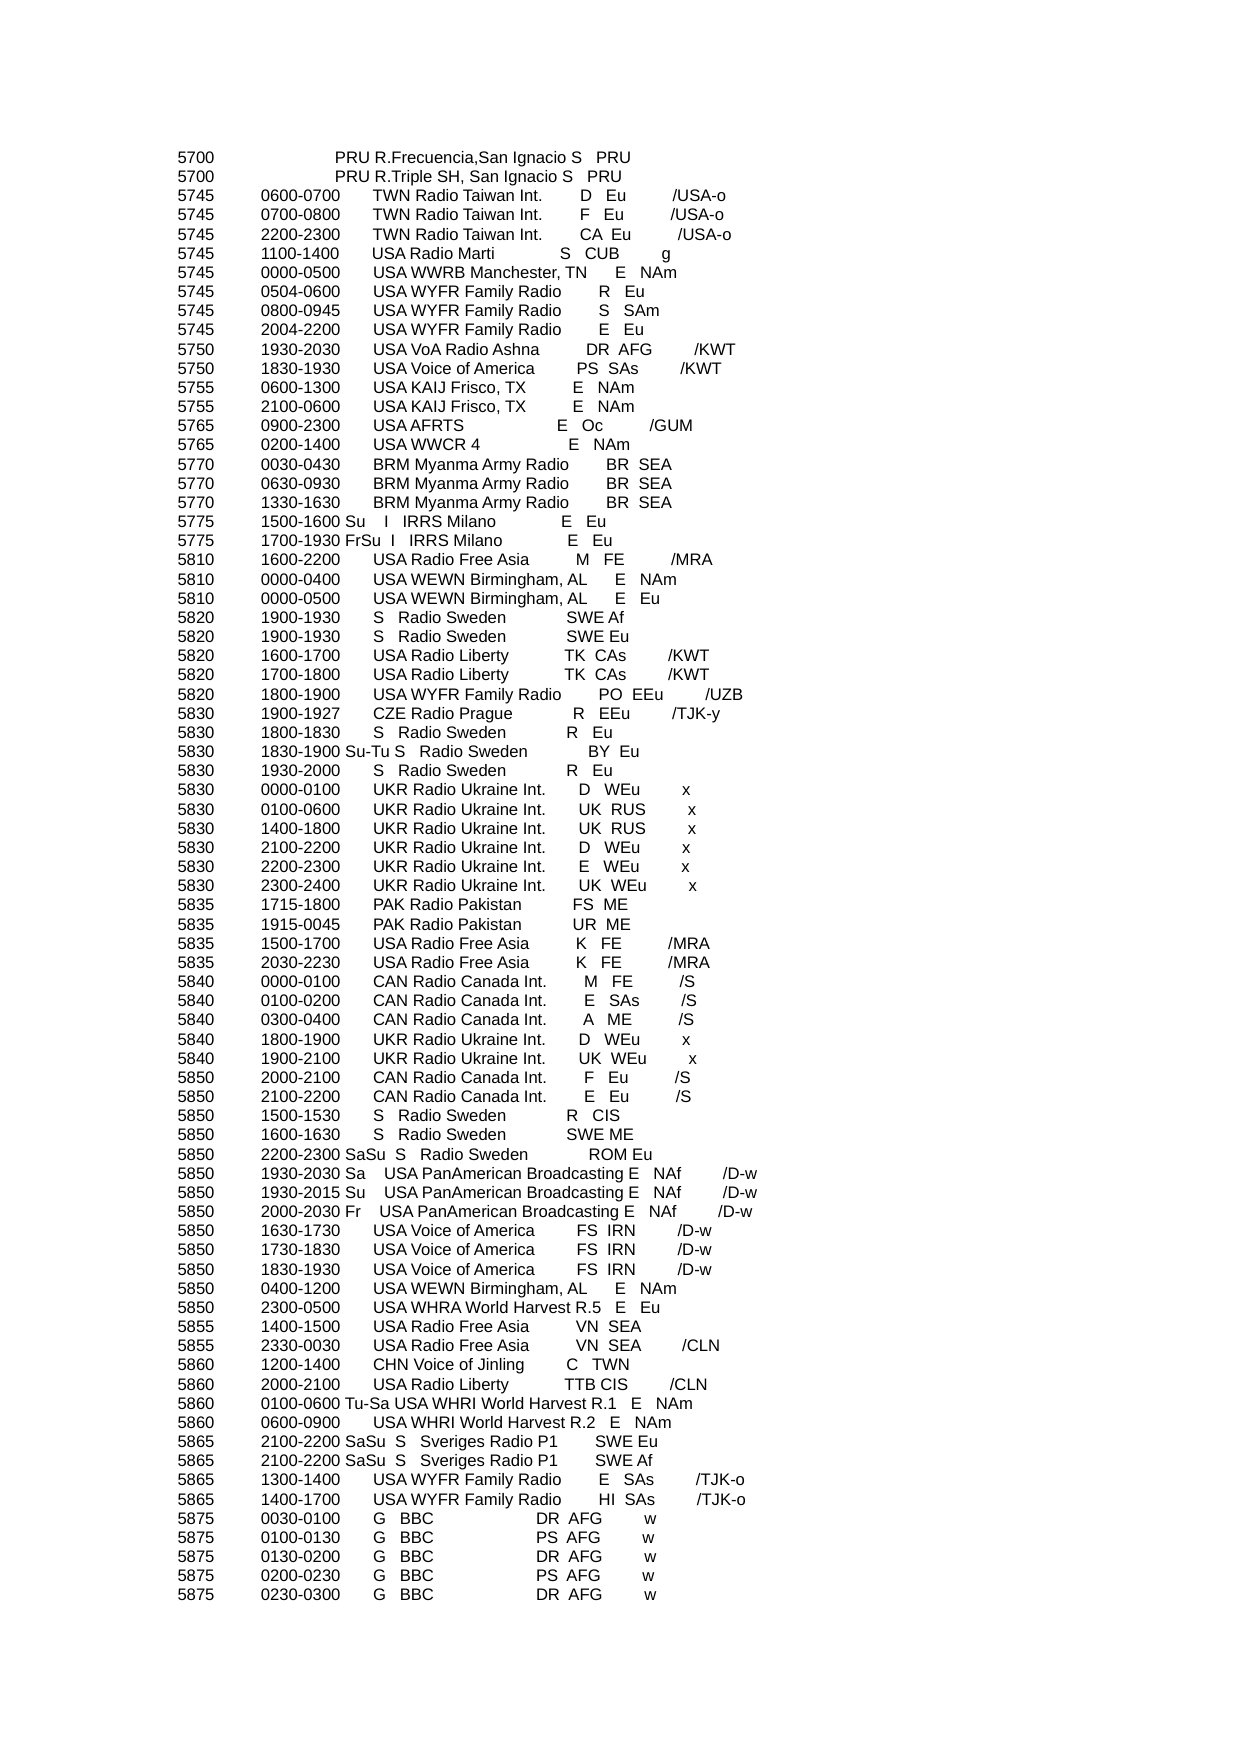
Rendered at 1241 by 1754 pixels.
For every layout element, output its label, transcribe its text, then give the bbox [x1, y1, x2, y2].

text 5745 0600-0700 TWN Radio Taiwan Int. D Eu /USA-o [177, 186, 1049, 205]
text 5745 2200-2300 TWN Radio Taiwan Int. CA Eu /USA-o [177, 224, 1049, 243]
text 5850 1930-2015 Su USA PanAmerican Broadcasting E NAf /D-w [177, 1183, 1049, 1202]
text 5840 0300-0400 CAN Radio Canada Int. A ME /S [177, 1010, 1049, 1029]
text 5850 1500-1530 S Radio Sweden R CIS [177, 1106, 1049, 1125]
text 5865 2100-2200 SaSu S Sveriges Radio P1 SWE Af [177, 1451, 1049, 1470]
text 5850 2000-2030 Fr USA PanAmerican Broadcasting E NAf /D-w [177, 1202, 1049, 1221]
text 5820 1900-1930 S Radio Sweden SWE Eu [177, 627, 1049, 646]
text 5745 2004-2200 USA WYFR Family Radio E Eu [177, 320, 1049, 339]
text 5860 0100-0600 Tu-Sa USA WHRI World Harvest R.1 E NAm [177, 1393, 1049, 1413]
text 5765 0900-2300 USA AFRTS E Oc /GUM [177, 416, 1049, 435]
text 5840 1900-2100 UKR Radio Ukraine Int. UK WEu x [177, 1048, 1049, 1068]
text 5770 0030-0430 BRM Myanma Army Radio BR SEA [177, 454, 1049, 473]
text 5745 1100-1400 USA Radio Marti S CUB g [177, 243, 1049, 263]
text 5765 0200-1400 USA WWCR 4 E NAm [177, 435, 1049, 454]
text 5810 1600-2200 USA Radio Free Asia M FE /MRA [177, 550, 1049, 569]
text 5860 0600-0900 USA WHRI World Harvest R.2 E NAm [177, 1413, 1049, 1432]
text 5830 1830-1900 Su-Tu S Radio Sweden BY Eu [177, 742, 1049, 761]
text 5865 1300-1400 USA WYFR Family Radio E SAs /TJK-o [177, 1470, 1049, 1489]
text 5830 1900-1927 CZE Radio Prague R EEu /TJK-y [177, 703, 1049, 723]
text 5850 2300-0500 USA WHRA World Harvest R.5 E Eu [177, 1298, 1049, 1317]
text 5850 2100-2200 CAN Radio Canada Int. E Eu /S [177, 1087, 1049, 1106]
text 5850 1930-2030 Sa USA PanAmerican Broadcasting E NAf /D-w [177, 1163, 1049, 1183]
text 5850 1830-1930 USA Voice of America FS IRN /D-w [177, 1259, 1049, 1278]
text 5875 0230-0300 G BBC DR AFG w [177, 1585, 1049, 1604]
text 5820 1700-1800 USA Radio Liberty TK CAs /KWT [177, 665, 1049, 684]
text 5865 1400-1700 USA WYFR Family Radio HI SAs /TJK-o [177, 1489, 1049, 1508]
text 5770 0630-0930 BRM Myanma Army Radio BR SEA [177, 473, 1049, 493]
text 5875 0100-0130 G BBC PS AFG w [177, 1528, 1049, 1547]
text 5755 2100-0600 USA KAIJ Frisco, TX E NAm [177, 397, 1049, 416]
text 5830 1800-1830 S Radio Sweden R Eu [177, 723, 1049, 742]
text 5820 1900-1930 S Radio Sweden SWE Af [177, 608, 1049, 627]
text 5865 2100-2200 SaSu S Sveriges Radio P1 SWE Eu [177, 1432, 1049, 1451]
text 5835 2030-2230 USA Radio Free Asia K FE /MRA [177, 953, 1049, 972]
text 5850 1600-1630 S Radio Sweden SWE ME [177, 1125, 1049, 1144]
text 5820 1600-1700 USA Radio Liberty TK CAs /KWT [177, 646, 1049, 665]
text 5775 1700-1930 FrSu I IRRS Milano E Eu [177, 531, 1049, 550]
text 5830 0100-0600 UKR Radio Ukraine Int. UK RUS x [177, 799, 1049, 818]
text 5745 0000-0500 USA WWRB Manchester, TN E NAm [177, 263, 1049, 282]
text 5835 1715-1800 PAK Radio Pakistan FS ME [177, 895, 1049, 914]
text 5700 PRU R.Frecuencia,San Ignacio S PRU [177, 148, 1049, 167]
text 5775 1500-1600 Su I IRRS Milano E Eu [177, 512, 1049, 531]
text 5830 2200-2300 UKR Radio Ukraine Int. E WEu x [177, 857, 1049, 876]
text 5850 1630-1730 USA Voice of America FS IRN /D-w [177, 1221, 1049, 1240]
text 5745 0504-0600 USA WYFR Family Radio R Eu [177, 282, 1049, 301]
text 5855 1400-1500 USA Radio Free Asia VN SEA [177, 1317, 1049, 1336]
text 5835 1500-1700 USA Radio Free Asia K FE /MRA [177, 933, 1049, 953]
text 5830 0000-0100 UKR Radio Ukraine Int. D WEu x [177, 780, 1049, 799]
text 5875 0030-0100 G BBC DR AFG w [177, 1508, 1049, 1528]
text 5745 0700-0800 TWN Radio Taiwan Int. F Eu /USA-o [177, 205, 1049, 224]
text 5700 PRU R.Triple SH, San Ignacio S PRU [177, 167, 1049, 186]
text 5875 0130-0200 G BBC DR AFG w [177, 1547, 1049, 1566]
text 5850 2200-2300 SaSu S Radio Sweden ROM Eu [177, 1144, 1049, 1163]
text 5850 0400-1200 USA WEWN Birmingham, AL E NAm [177, 1278, 1049, 1298]
text 5830 2300-2400 UKR Radio Ukraine Int. UK WEu x [177, 876, 1049, 895]
text 5850 2000-2100 CAN Radio Canada Int. F Eu /S [177, 1068, 1049, 1087]
text 5840 0100-0200 CAN Radio Canada Int. E SAs /S [177, 991, 1049, 1010]
text 5840 1800-1900 UKR Radio Ukraine Int. D WEu x [177, 1029, 1049, 1048]
text 5745 0800-0945 USA WYFR Family Radio S SAm [177, 301, 1049, 320]
text 5770 1330-1630 BRM Myanma Army Radio BR SEA [177, 493, 1049, 512]
text 5830 2100-2200 UKR Radio Ukraine Int. D WEu x [177, 838, 1049, 857]
text 5875 0200-0230 G BBC PS AFG w [177, 1566, 1049, 1585]
text 5835 1915-0045 PAK Radio Pakistan UR ME [177, 914, 1049, 933]
text 5850 1730-1830 USA Voice of America FS IRN /D-w [177, 1240, 1049, 1259]
text 5830 1400-1800 UKR Radio Ukraine Int. UK RUS x [177, 818, 1049, 838]
text 5750 1830-1930 USA Voice of America PS SAs /KWT [177, 358, 1049, 378]
text 5810 0000-0500 USA WEWN Birmingham, AL E Eu [177, 588, 1049, 608]
text 5860 2000-2100 USA Radio Liberty TTB CIS /CLN [177, 1374, 1049, 1393]
text 5750 1930-2030 USA VoA Radio Ashna DR AFG /KWT [177, 339, 1049, 358]
text 5820 1800-1900 USA WYFR Family Radio PO EEu /UZB [177, 684, 1049, 703]
text 5860 1200-1400 CHN Voice of Jinling C TWN [177, 1355, 1049, 1374]
text 5810 0000-0400 USA WEWN Birmingham, AL E NAm [177, 569, 1049, 588]
text 5830 1930-2000 S Radio Sweden R Eu [177, 761, 1049, 780]
text 5840 0000-0100 CAN Radio Canada Int. M FE /S [177, 972, 1049, 991]
text 5855 2330-0030 USA Radio Free Asia VN SEA /CLN [177, 1336, 1049, 1355]
text 5755 0600-1300 USA KAIJ Frisco, TX E NAm [177, 378, 1049, 397]
